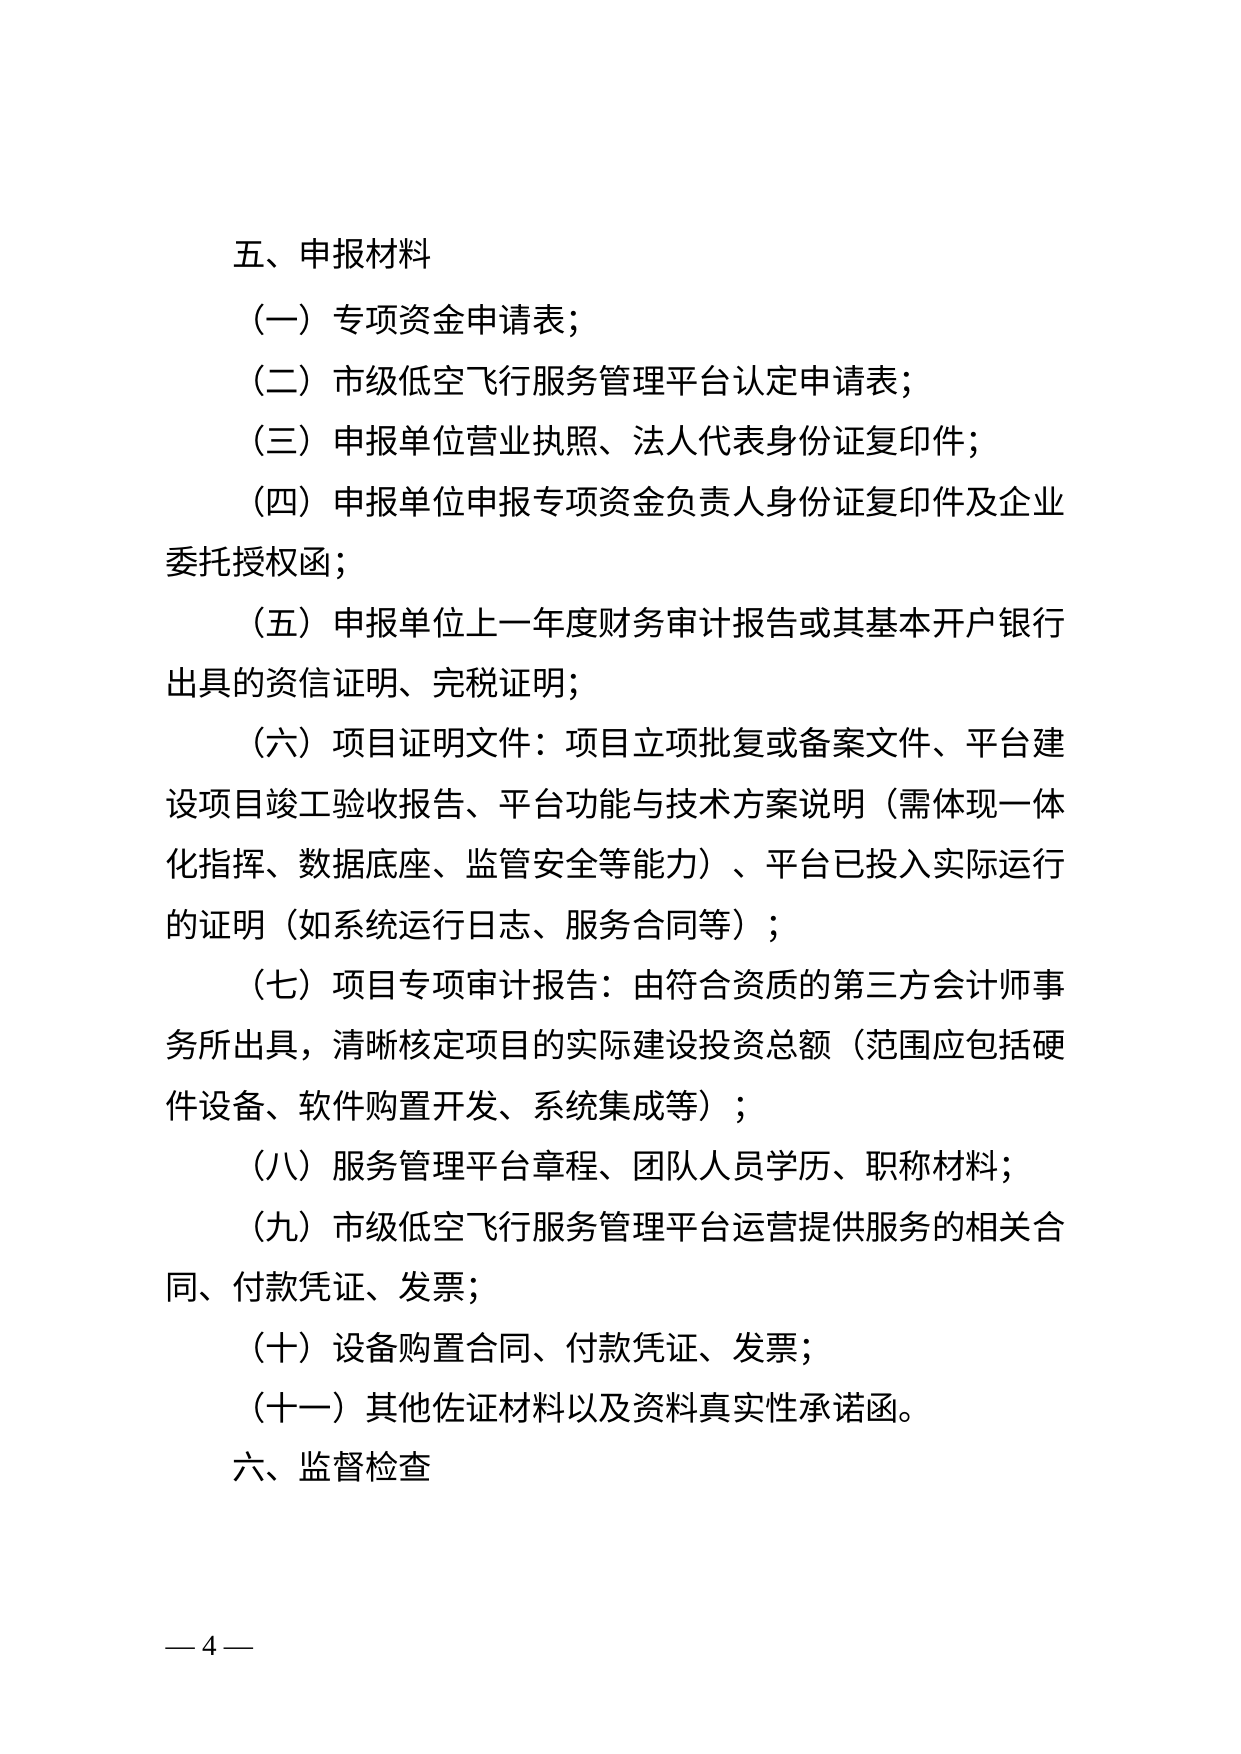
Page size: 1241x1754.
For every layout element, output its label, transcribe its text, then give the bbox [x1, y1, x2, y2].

subtitle （一）专项资金申请表； [165, 284, 1087, 345]
subtitle （七）项目专项审计报告：由符合资质的第三方会计师事务所出具，清晰核定项目的实际建设投资总额（范围应包括硬件设备、软件购置开发、系统集成等）； [165, 949, 1087, 1130]
title 六、监督检查 [165, 1432, 1087, 1497]
subtitle （二）市级低空飞行服务管理平台认定申请表； [165, 345, 1087, 405]
subtitle （四）申报单位申报专项资金负责人身份证复印件及企业委托授权函； [165, 466, 1087, 587]
subtitle （六）项目证明文件：项目立项批复或备案文件、平台建设项目竣工验收报告、平台功能与技术方案说明（需体现一体化指挥、数据底座、监管安全等能力）、平台已投入实际运行的证明（如系统运行日志、服务合同等）； [165, 707, 1087, 949]
subtitle （十）设备购置合同、付款凭证、发票； [165, 1312, 1087, 1372]
subtitle （三）申报单位营业执照、法人代表身份证复印件； [165, 405, 1087, 466]
text 五、申报材料 [165, 219, 1087, 284]
subtitle （八）服务管理平台章程、团队人员学历、职称材料； [165, 1130, 1087, 1191]
subtitle （五）申报单位上一年度财务审计报告或其基本开户银行出具的资信证明、完税证明； [165, 587, 1087, 707]
subtitle （九）市级低空飞行服务管理平台运营提供服务的相关合同、付款凭证、发票； [165, 1191, 1087, 1312]
subtitle （十一）其他佐证材料以及资料真实性承诺函。 [165, 1372, 1087, 1432]
